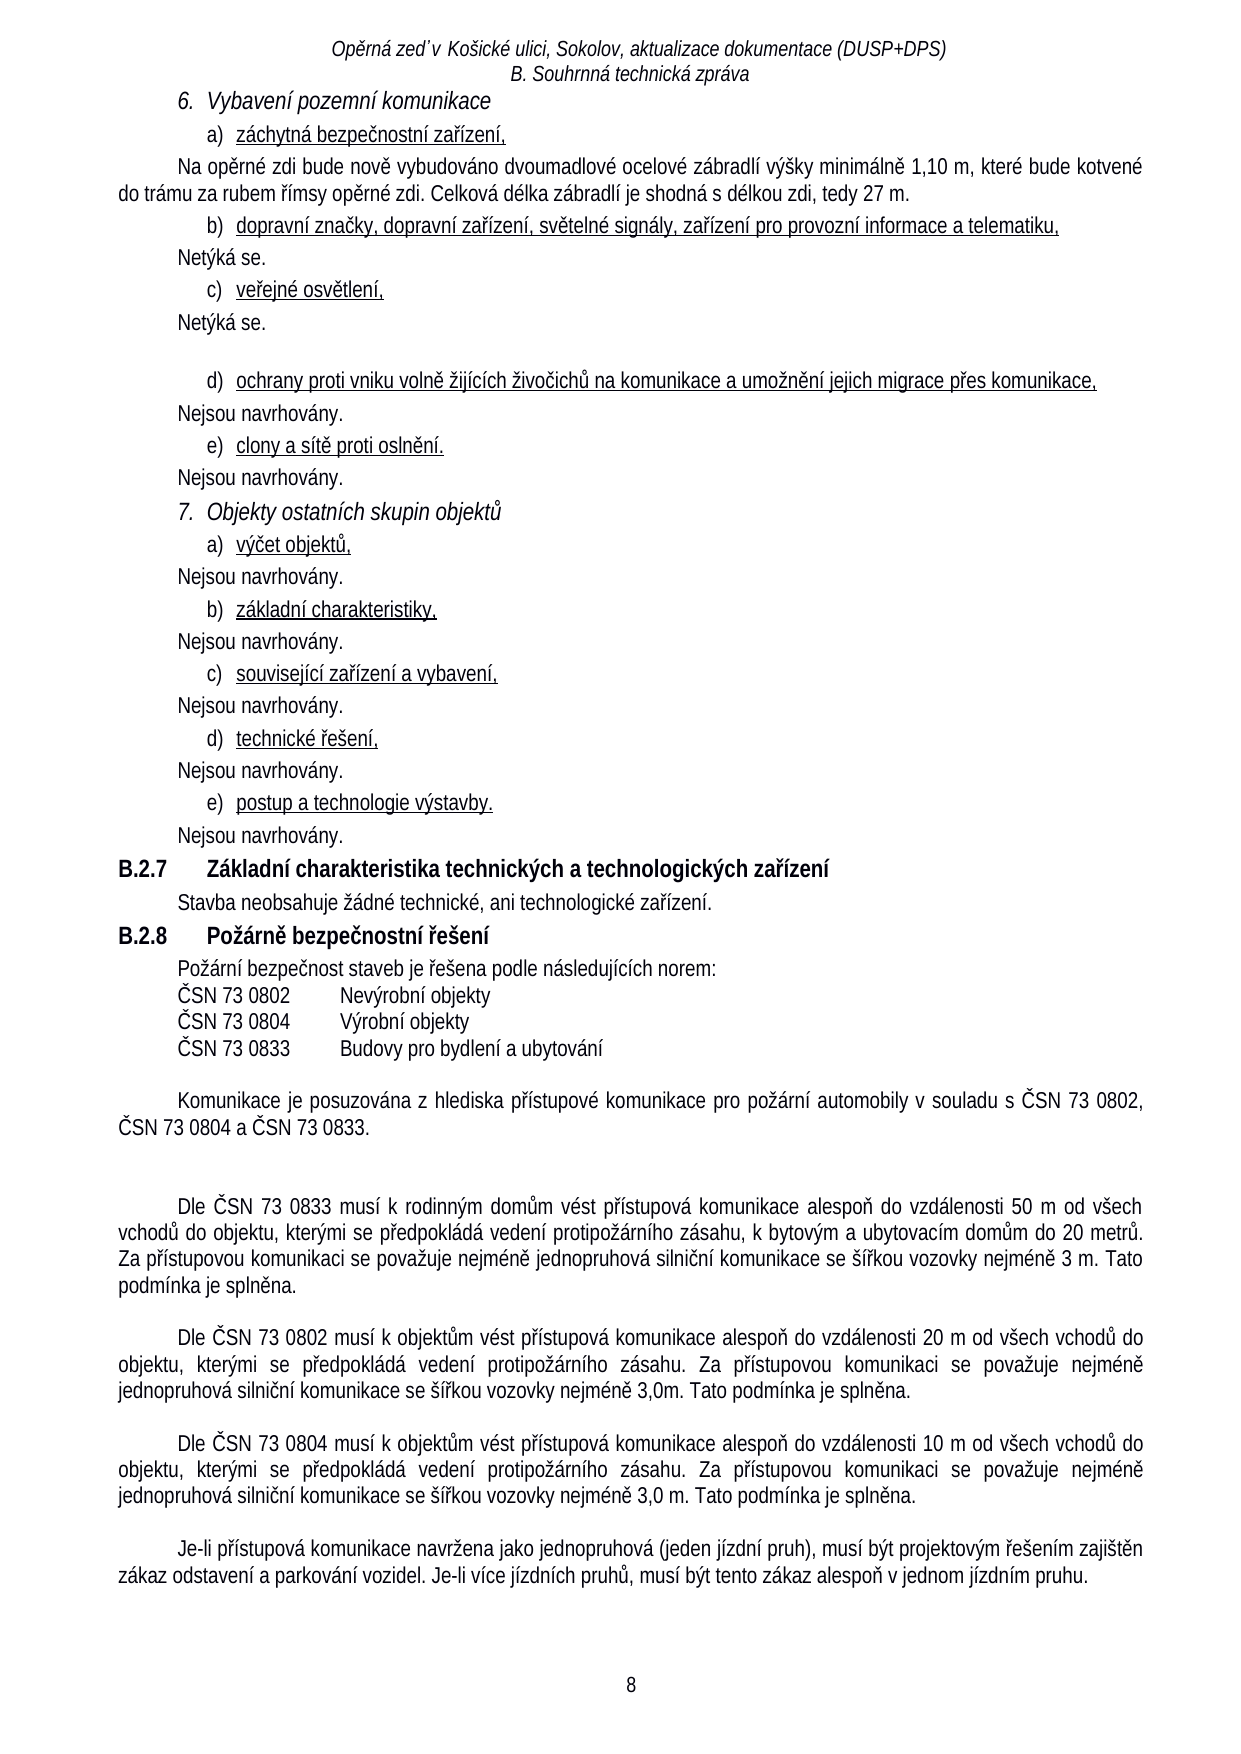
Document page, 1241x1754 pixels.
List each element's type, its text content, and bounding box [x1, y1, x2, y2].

text Dle ČSN 73 0804 musí k objektům vést přístupová komunikace alespoň do vzdálenosti od všech vchodů do objektu, kterými se předpokládá vedení protipožárního zásahu. Za přístupovou komunikaci se považuje nejméně jednopruhová silniční komunikace se šířkou vozovky nejméně . Tato podmínka je splněna. [118, 1430, 1144, 1509]
text Nejsou navrhovány. [118, 563, 1144, 590]
list clony a sítě proti oslnění. [207, 432, 1144, 458]
text Nejsou navrhovány. [118, 692, 1144, 719]
text Nejsou navrhovány. [118, 757, 1144, 783]
list veřejné osvětlení, [207, 276, 1144, 303]
text Je-li přístupová komunikace navržena jako jednopruhová (jeden jízdní pruh), musí být projektovým řešením zajištěn zákaz odstavení a parkování vozidel. Je-li více jízdních pruhů, musí být tento zákaz alespoň v jednom jízdním pruhu. [118, 1535, 1144, 1588]
list postup a technologie výstavby. [207, 789, 1144, 816]
text ČSN 73 0802 Nevýrobní objekty [118, 982, 1144, 1008]
list záchytná bezpečnostní zařízení, [207, 121, 1144, 147]
text Nejsou navrhovány. [118, 399, 1144, 426]
text Nejsou navrhovány. [118, 464, 1144, 491]
list Objekty ostatních skupin objektů [177, 496, 1144, 525]
list Požárně bezpečnostní řešení [118, 921, 1144, 949]
text Stavba neobsahuje žádné technické, ani technologické zařízení. [118, 888, 1144, 915]
list dopravní značky, dopravní zařízení, světelné signály, zařízení pro provozní informace a telematiku, [207, 212, 1144, 238]
text ČSN 73 0804 Výrobní objekty [118, 1008, 1144, 1034]
text Nejsou navrhovány. [118, 628, 1144, 654]
list Základní charakteristika technických a technologických zařízení [118, 854, 1144, 883]
text Na opěrné zdi bude nově vybudováno dvoumadlové ocelové zábradlí výšky minimálně 1,10 m, které bude kotvené do trámu za rubem římsy opěrné zdi. Celková délka zábradlí je shodná s délkou zdi, tedy 27 m. [118, 153, 1144, 206]
list Vybavení pozemní komunikace [177, 86, 1144, 115]
text Nejsou navrhovány. [118, 822, 1144, 848]
list technické řešení, [207, 725, 1144, 751]
text ČSN 73 0833 Budovy pro bydlení a ubytování [118, 1034, 1144, 1061]
list základní charakteristiky, [207, 596, 1144, 622]
text Dle ČSN 73 0802 musí k objektům vést přístupová komunikace alespoň do vzdálenosti od všech vchodů do objektu, kterými se předpokládá vedení protipožárního zásahu. Za přístupovou komunikaci se považuje nejméně jednopruhová silniční komunikace se šířkou vozovky nejméně 3,0m. Tato podmínka je splněna. [118, 1324, 1144, 1403]
list ochrany proti vniku volně žijících živočichů na komunikace a umožnění jejich migrace přes komunikace, [207, 367, 1144, 394]
text Netýká se. [118, 309, 1144, 335]
text Komunikace je posuzována z hlediska přístupové komunikace pro požární automobily v souladu s ČSN 73 0802, ČSN 73 ČSN 73 0833. [118, 1087, 1144, 1140]
text Požární bezpečnost staveb je řešena podle následujících norem: [118, 955, 1144, 982]
text Dle ČSN 73 0833 musí k rodinným domům vést přístupová komunikace alespoň do vzdálenosti od všech vchodů do objektu, kterými se předpokládá vedení protipožárního zásahu, k bytovým a ubytovacím domům do . Za přístupovou komunikaci se považuje nejméně jednopruhová silniční komunikace se šířkou vozovky nejméně 3 m. Tato podmínka je splněna. [118, 1193, 1144, 1298]
list výčet objektů, [207, 531, 1144, 557]
text Netýká se. [118, 244, 1144, 270]
list související zařízení a vybavení, [207, 660, 1144, 687]
